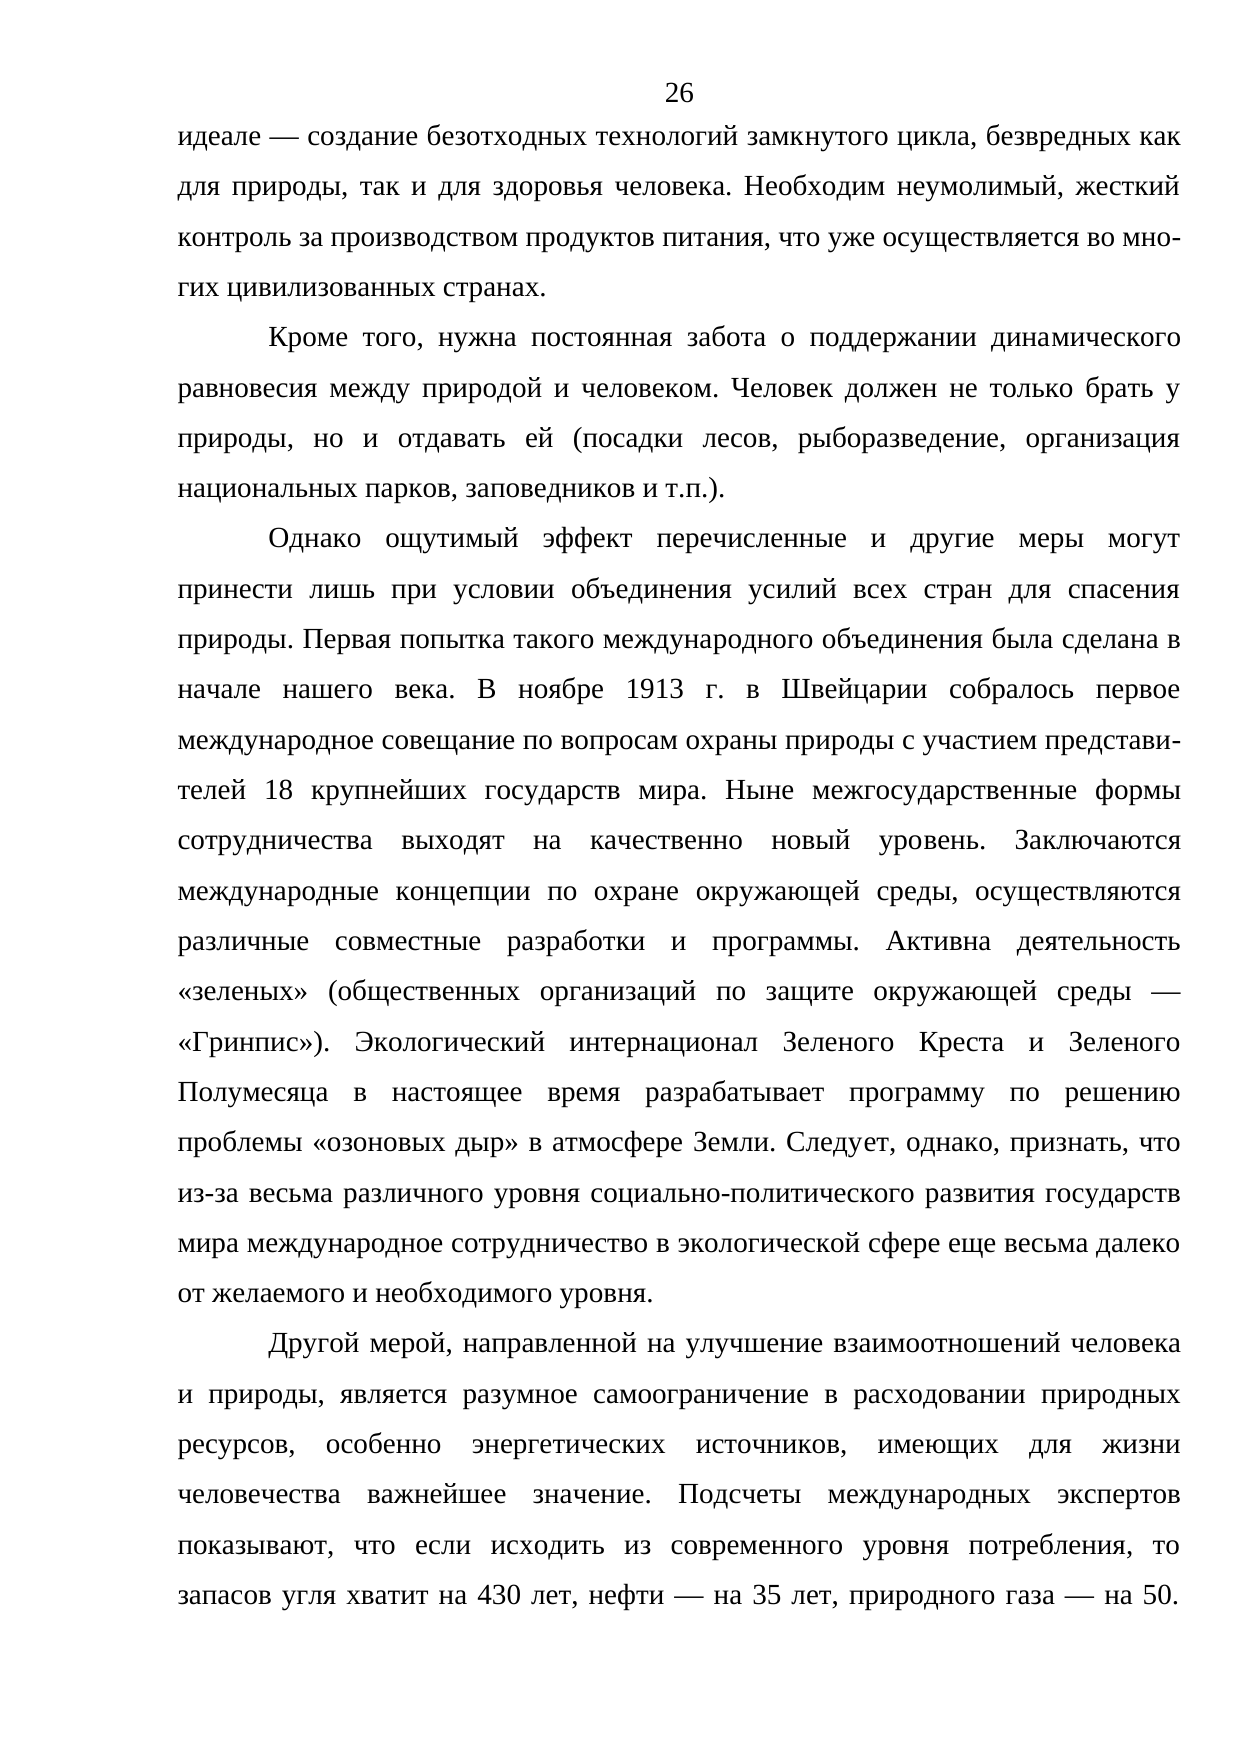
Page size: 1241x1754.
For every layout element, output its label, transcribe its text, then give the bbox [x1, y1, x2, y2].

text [177, 118, 1181, 303]
text Однако ощутимый эффект перечисленные и другие меры могут принести лишь при условии объединения усилий всех стран для спасения природы. Первая попытка такого международного объединения была сделана в начале нашего века. В ноябре 1913 г. в Швейцарии собралось первое международное совещание по вопросам охраны природы с участием представителей 18 крупнейших государств мира. Ныне межгосударственные формы сотрудничества выходят на качественно новый уровень. Заключаются международные концепции по охране окружающей среды, осуществляются различные совместные разработки и программы. Активна деятельность «зеленых» (общественных организаций по защите окружающей среды — «Гринпис»). Экологический интернационал Зеленого Креста и Зеленого Полумесяца в настоящее время разрабатывает программу по решению проблемы «озоновых дыр» в атмосфере Земли. Следует, однако, признать, что из-за весьма различного уровня социально-политического развития государств мира международное сотрудничество в экологической сфере еще весьма далеко от желаемого и необходимого уровня. [177, 521, 1181, 1309]
text Кроме того, нужна постоянная забота о поддержании динамического равновесия между природой и человеком. Человек должен не только брать у природы, но и отдавать ей (посадки лесов, рыборазведение, организация национальных парков, заповедников и т.п.). [177, 319, 1181, 504]
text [177, 1326, 1181, 1611]
